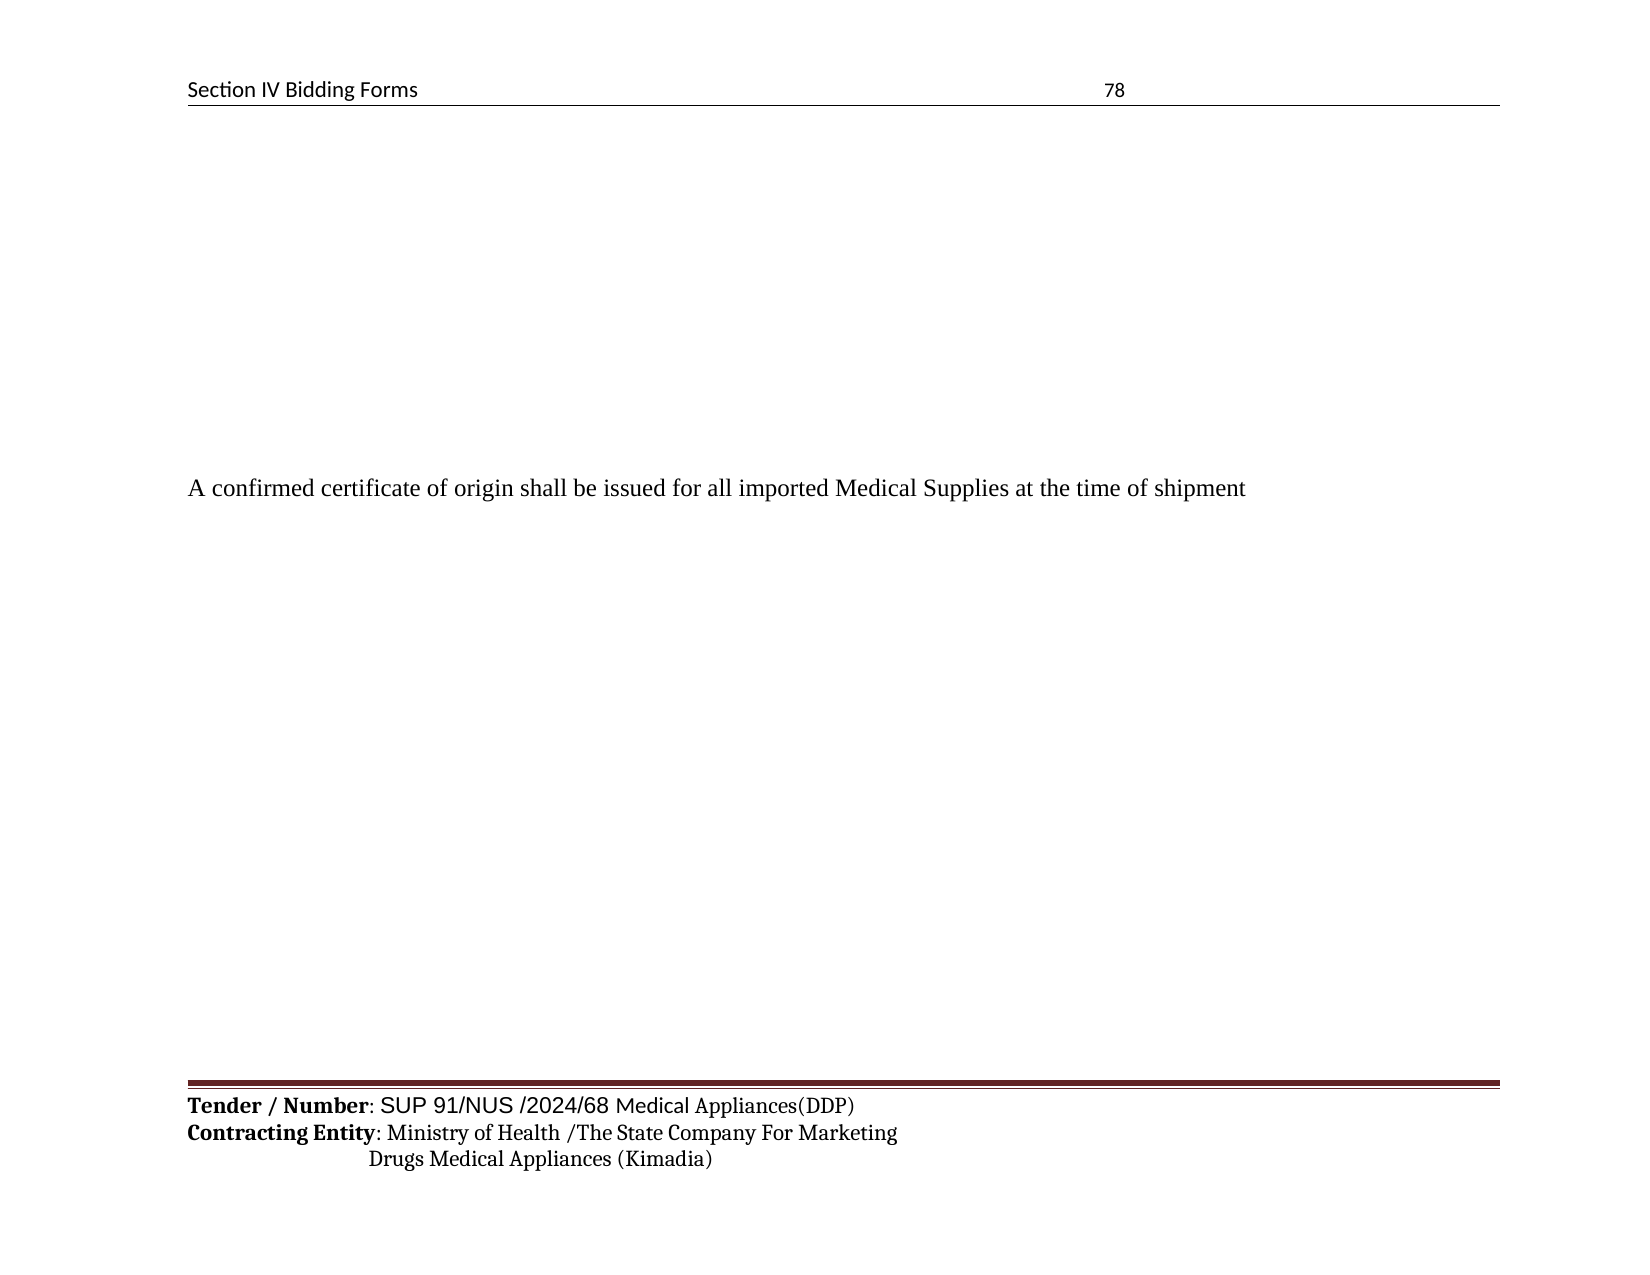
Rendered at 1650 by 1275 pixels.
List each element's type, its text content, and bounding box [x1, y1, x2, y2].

text A confirmed certificate of origin shall be issued for all imported Medical Supplies at the time of shipment [187, 473, 1500, 502]
